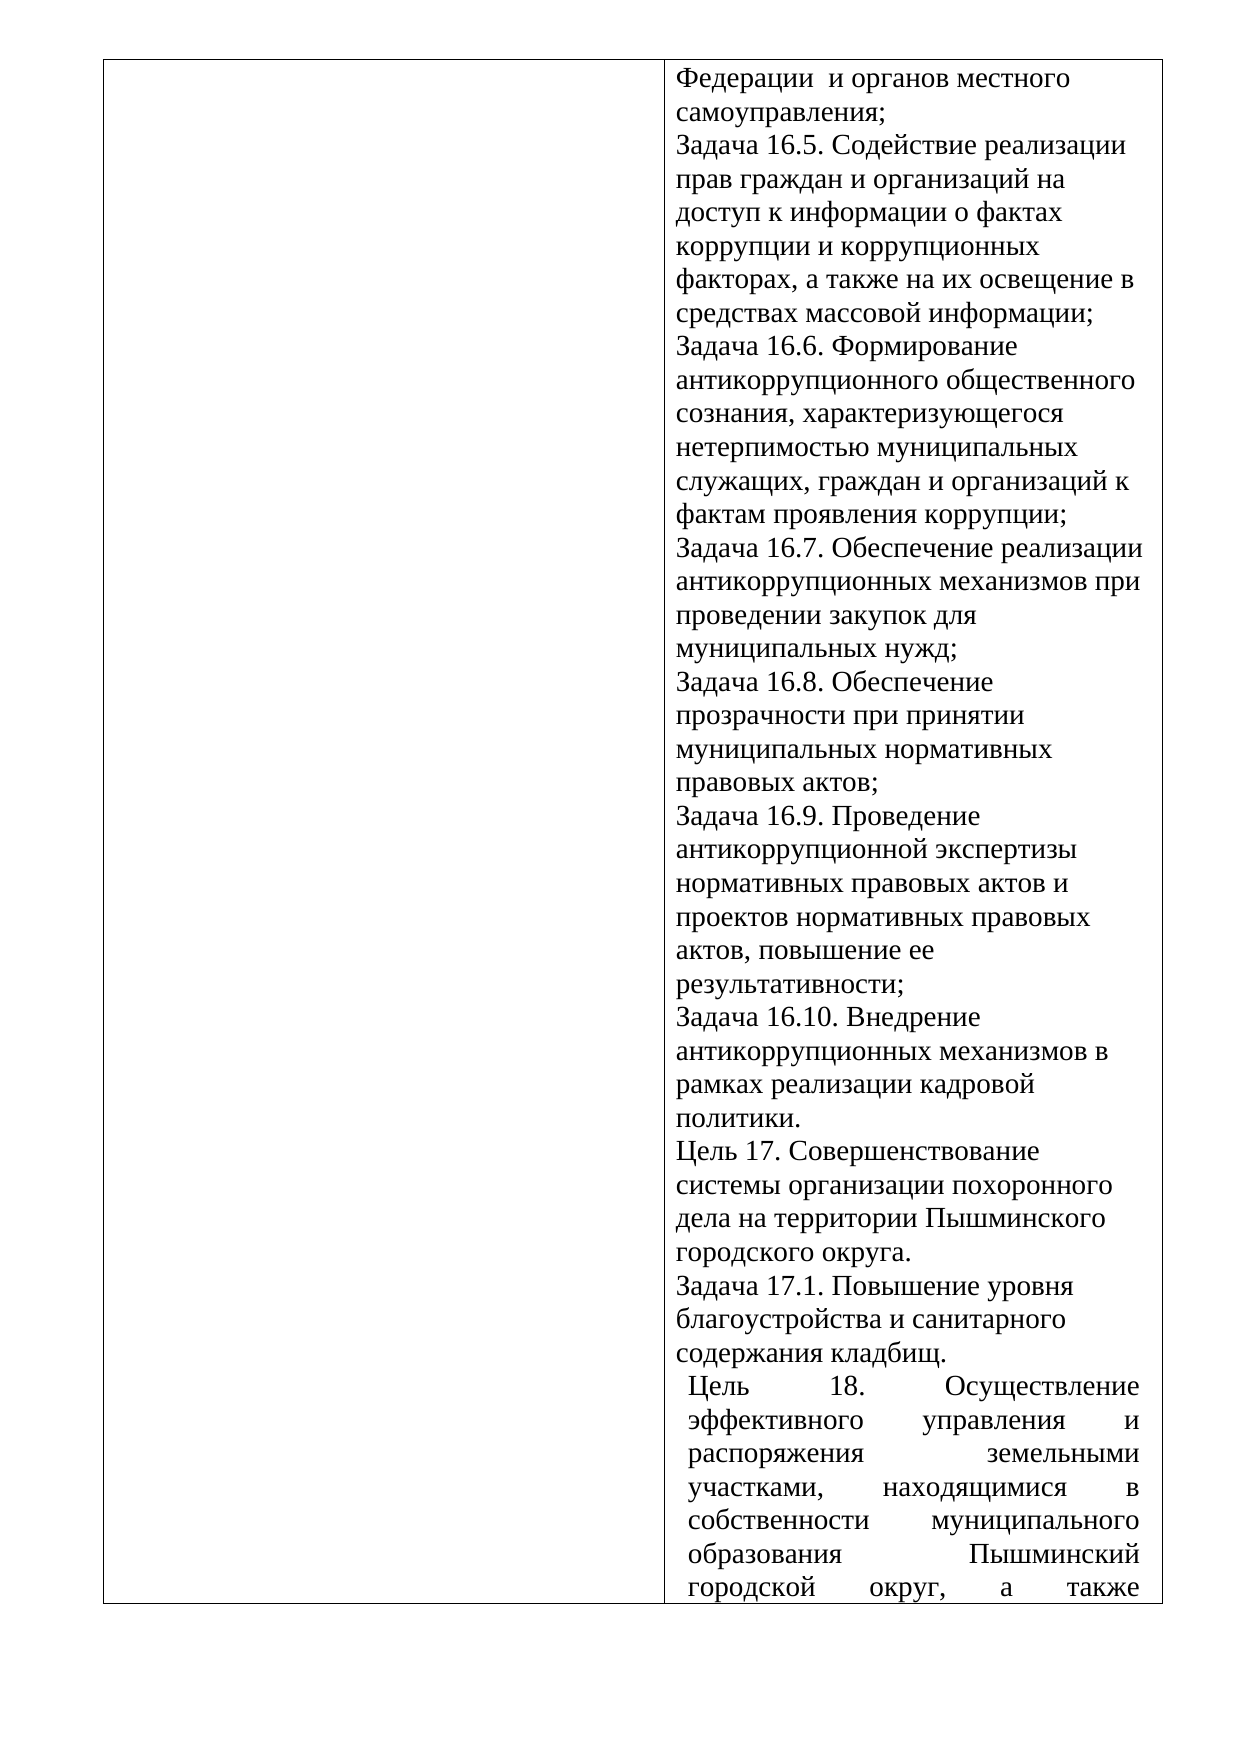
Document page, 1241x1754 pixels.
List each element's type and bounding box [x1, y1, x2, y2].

table_cell [104, 60, 664, 1603]
table_cell [665, 60, 1162, 1603]
